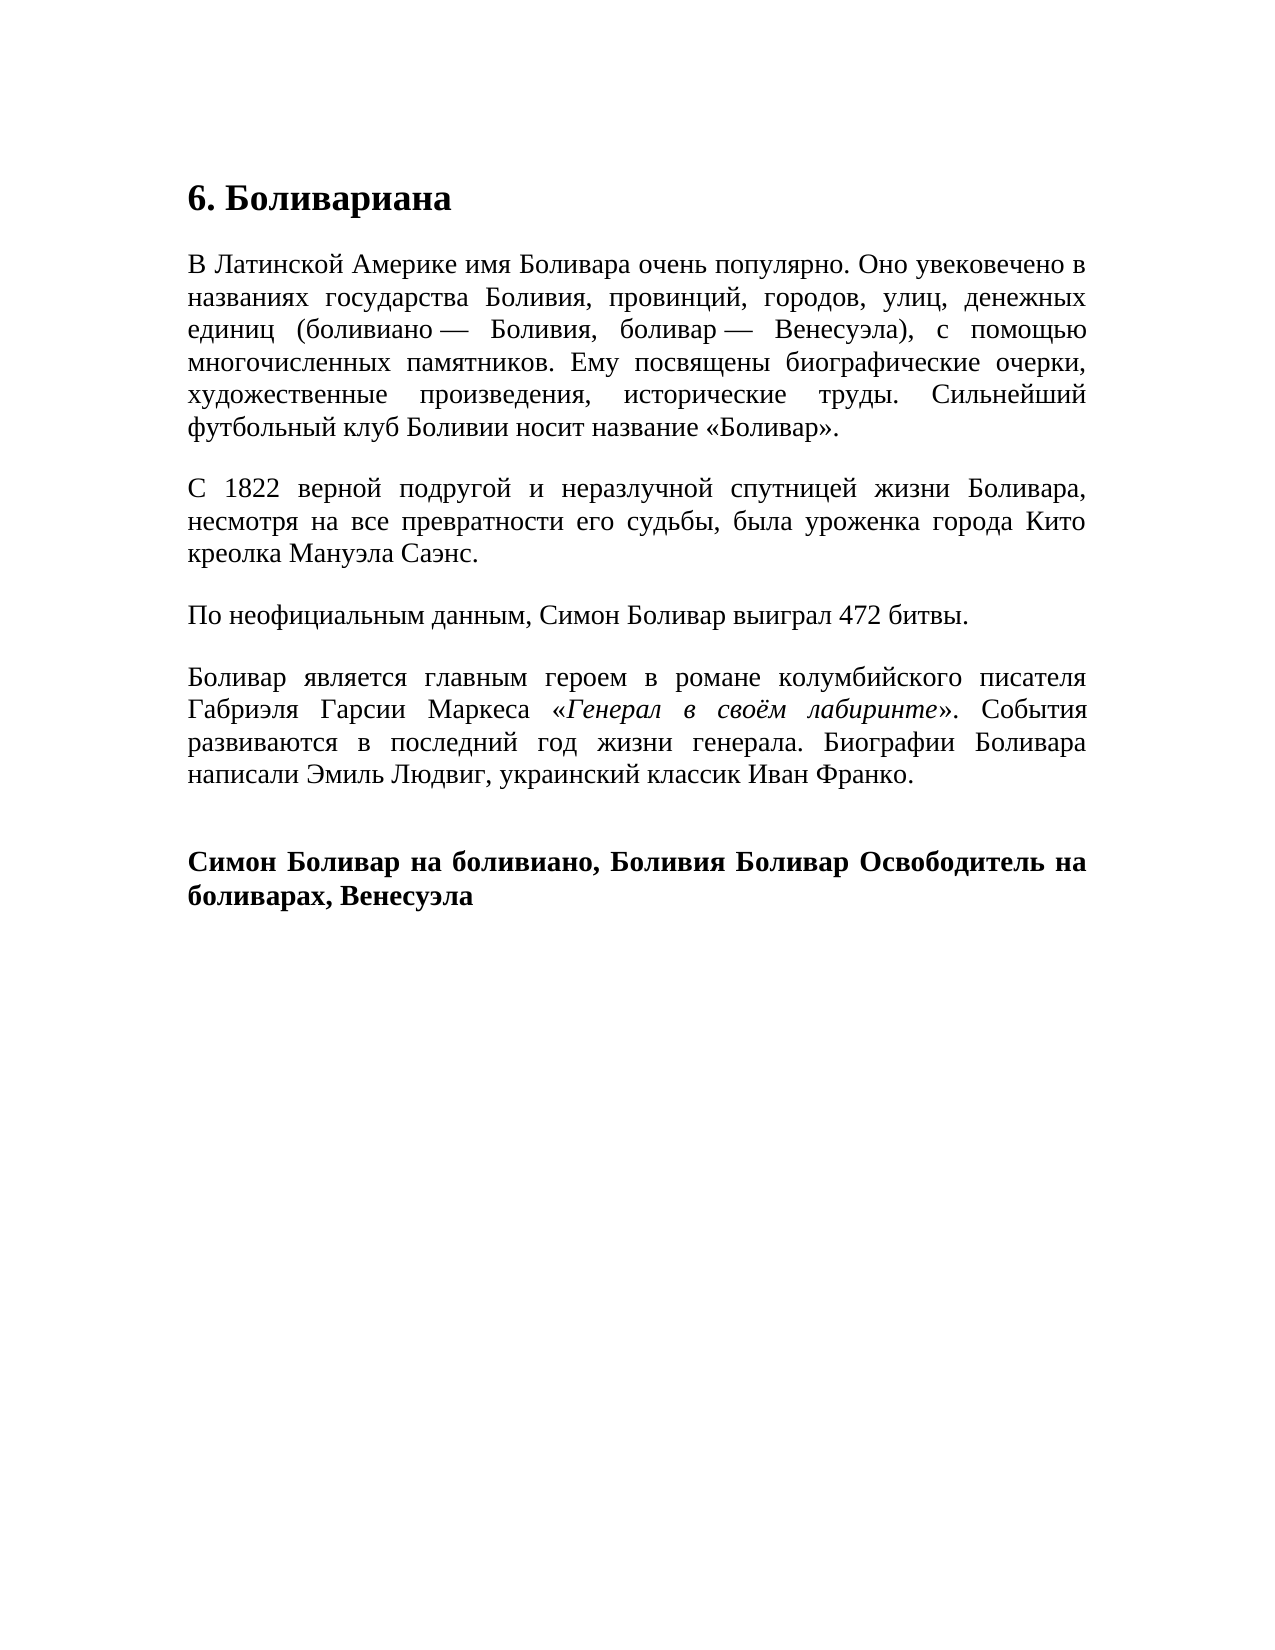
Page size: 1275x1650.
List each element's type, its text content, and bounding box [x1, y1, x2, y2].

list Симон Боливар на боливиано, Боливия Боливар Освободитель на боливарах, Венесуэла [187, 844, 1087, 911]
list 6. Боливариана [187, 175, 1087, 218]
text В Латинской Америке имя Боливара очень популярно. Оно увековечено в названиях государства Боливия, провинций, городов, улиц, денежных единиц (боливиано — Боливия, боливар — Венесуэла), с помощью многочисленных памятников. Ему посвящены биографические очерки, художественные произведения, исторические труды. Сильнейший футбольный клуб Боливии носит название «Боливар». [187, 248, 1087, 442]
text По неофициальным данным, Симон Боливар выиграл 472 битвы. [187, 598, 1087, 631]
text С 1822 верной подругой и неразлучной спутницей жизни Боливара, несмотря на все превратности его судьбы, была уроженка города Кито креолка Мануэла Саэнс. [187, 471, 1087, 569]
text Боливар является главным героем в романе колумбийского писателя Габриэля Гарсии Маркеса «Генерал в своём лабиринте». События развиваются в последний год жизни генерала. Биографии Боливара написали Эмиль Людвиг, украинский классик Иван Франко. [187, 660, 1087, 789]
